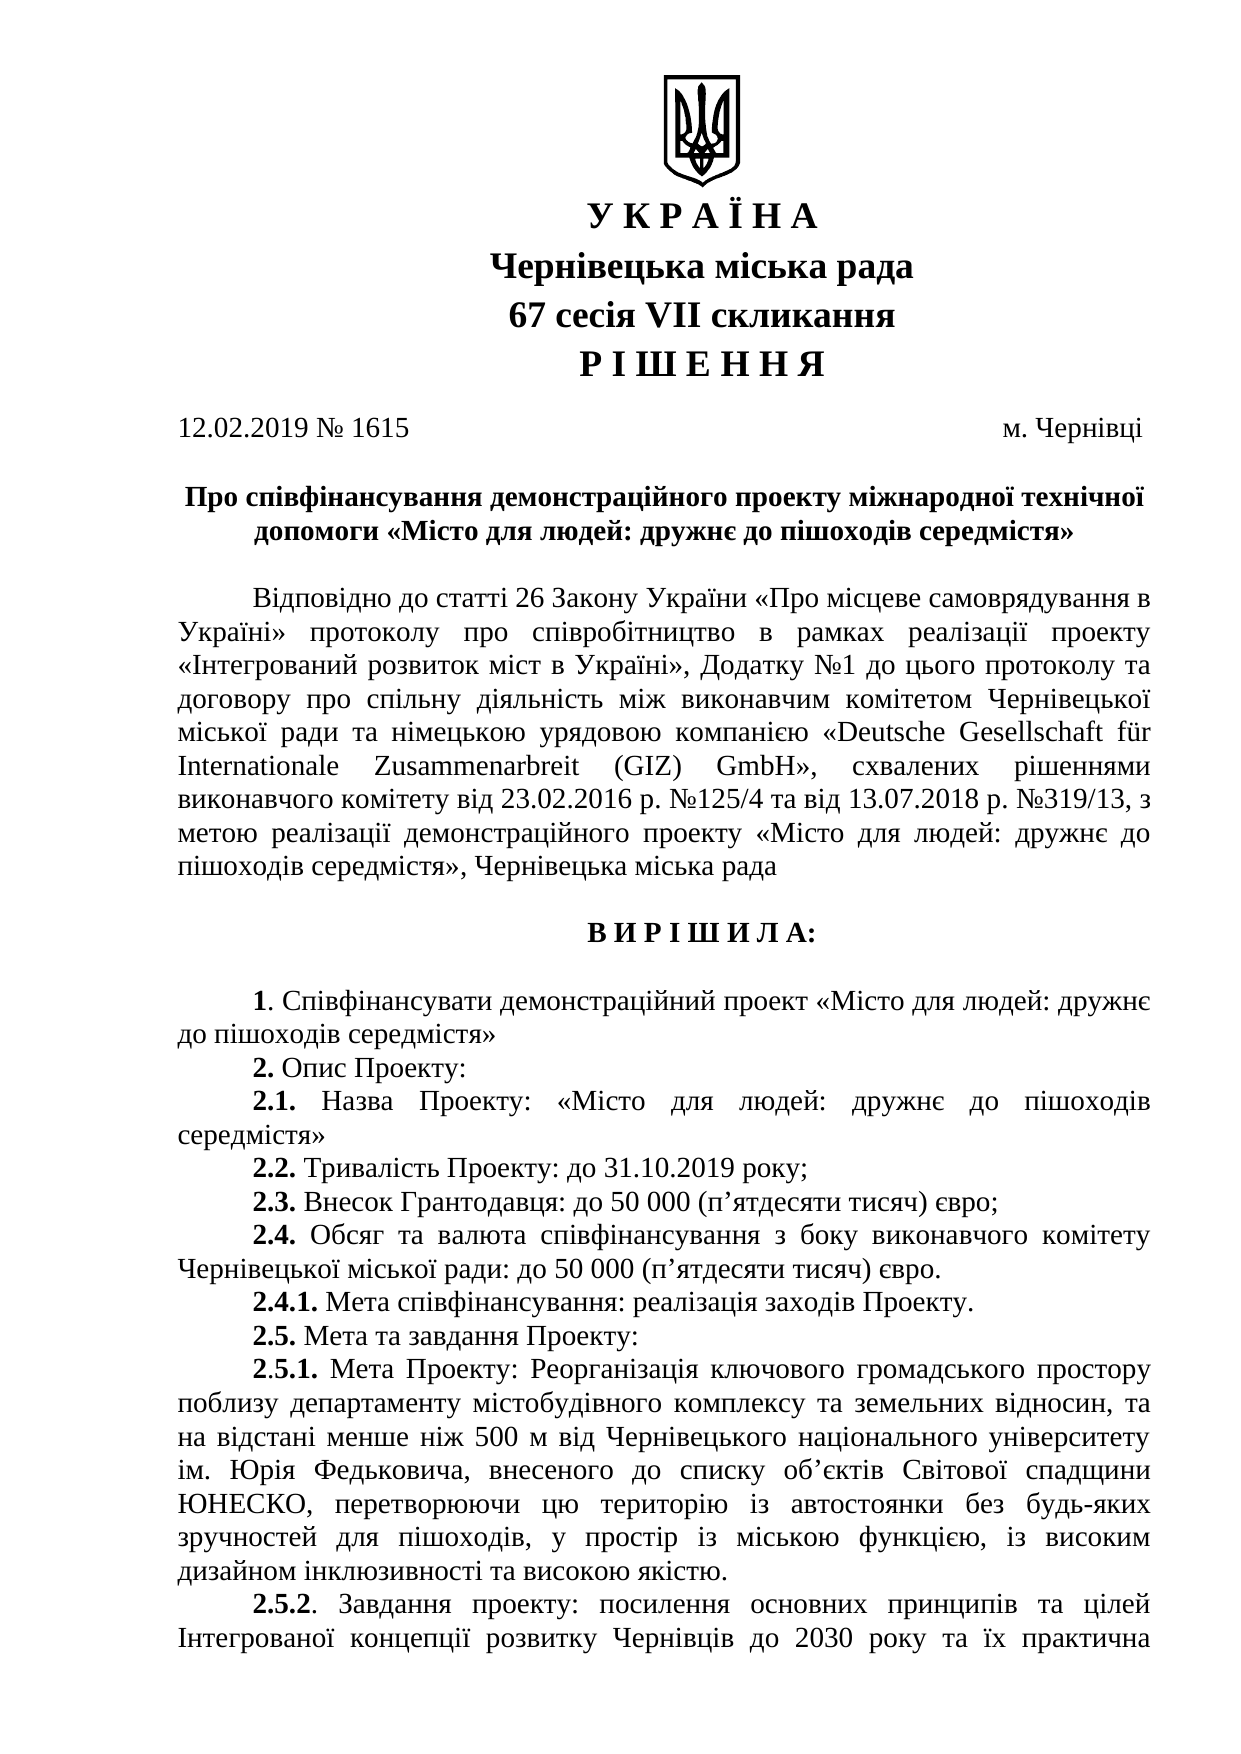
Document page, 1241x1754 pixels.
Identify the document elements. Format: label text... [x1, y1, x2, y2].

text 2.4.1. Мета співфінансування: реалізація заходів Проекту. [177, 1284, 1152, 1318]
text 2. Опис Проекту: [177, 1050, 1152, 1083]
text Про співфінансування демонстраційного проекту міжнародної технічної допомоги «Місто для людей: дружнє до пішоходів середмістя» [177, 479, 1152, 547]
text 67 сесія VІI скликання [177, 292, 1152, 336]
text У К Р А Ї Н А [177, 194, 1152, 237]
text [177, 1586, 1152, 1653]
text 2.4. Обсяг та валюта співфінансування з боку виконавчого комітету Чернівецької міської ради: до 50 000 (п’ятдесяти тисяч) євро. [177, 1217, 1152, 1284]
text 2.5. Мета та завдання Проекту: [177, 1318, 1152, 1352]
text 1. Співфінансувати демонстраційний проект «Місто для людей: дружнє до пішоходів середмістя» [177, 983, 1152, 1050]
text Відповідно до статті 26 Закону України «Про місцеве самоврядування в Україні» протоколу про співробітництво в рамках реалізації проекту «Інтегрований розвиток міст в Україні», Додатку №1 до цього протоколу та договору про спільну діяльність між виконавчим комітетом Чернівецької міської ради та німецькою урядовою компанією «Deutsche Gesellschaft für Internationale Zusammenarbreit (GIZ) GmbH», схвалених рішеннями виконавчого комітету від 23.02.2016 р. №125/4 та від 13.07.2018 р. №319/13, з метою реалізації демонстраційного проекту «Місто для людей: дружнє до пішоходів середмістя», Чернівецька міська рада [177, 580, 1152, 882]
text 2.3. Внесок Грантодавця: до 50 000 (п’ятдесяти тисяч) євро; [177, 1184, 1152, 1217]
text 12.02.2019 № 1615 м. Чернівці [177, 410, 1152, 444]
text Чернівецька міська рада [177, 243, 1152, 286]
text 2.2. Тривалість Проекту: до 31.10.2019 року; [177, 1150, 1152, 1184]
subtitle Р І Ш Е Н Н Я [177, 342, 1152, 385]
text 2.1. Назва Проекту: «Місто для людей: дружнє до пішоходів середмістя» [177, 1083, 1152, 1150]
text В И Р І Ш И Л А: [177, 916, 1152, 949]
text 2.5.1. Мета Проекту: Реорганізація ключового громадського простору поблизу департаменту містобудівного комплексу та земельних відносин, та на відстані менше ніж від Чернівецького національного університету ім. Юрія Федьковича, внесеного до списку об’єктів Світової спадщини ЮНЕСКО, перетворюючи цю територію із автостоянки без будь-яких зручностей для пішоходів, у простір із міською функцією, із високим дизайном інклюзивності та високою якістю. [177, 1352, 1152, 1586]
